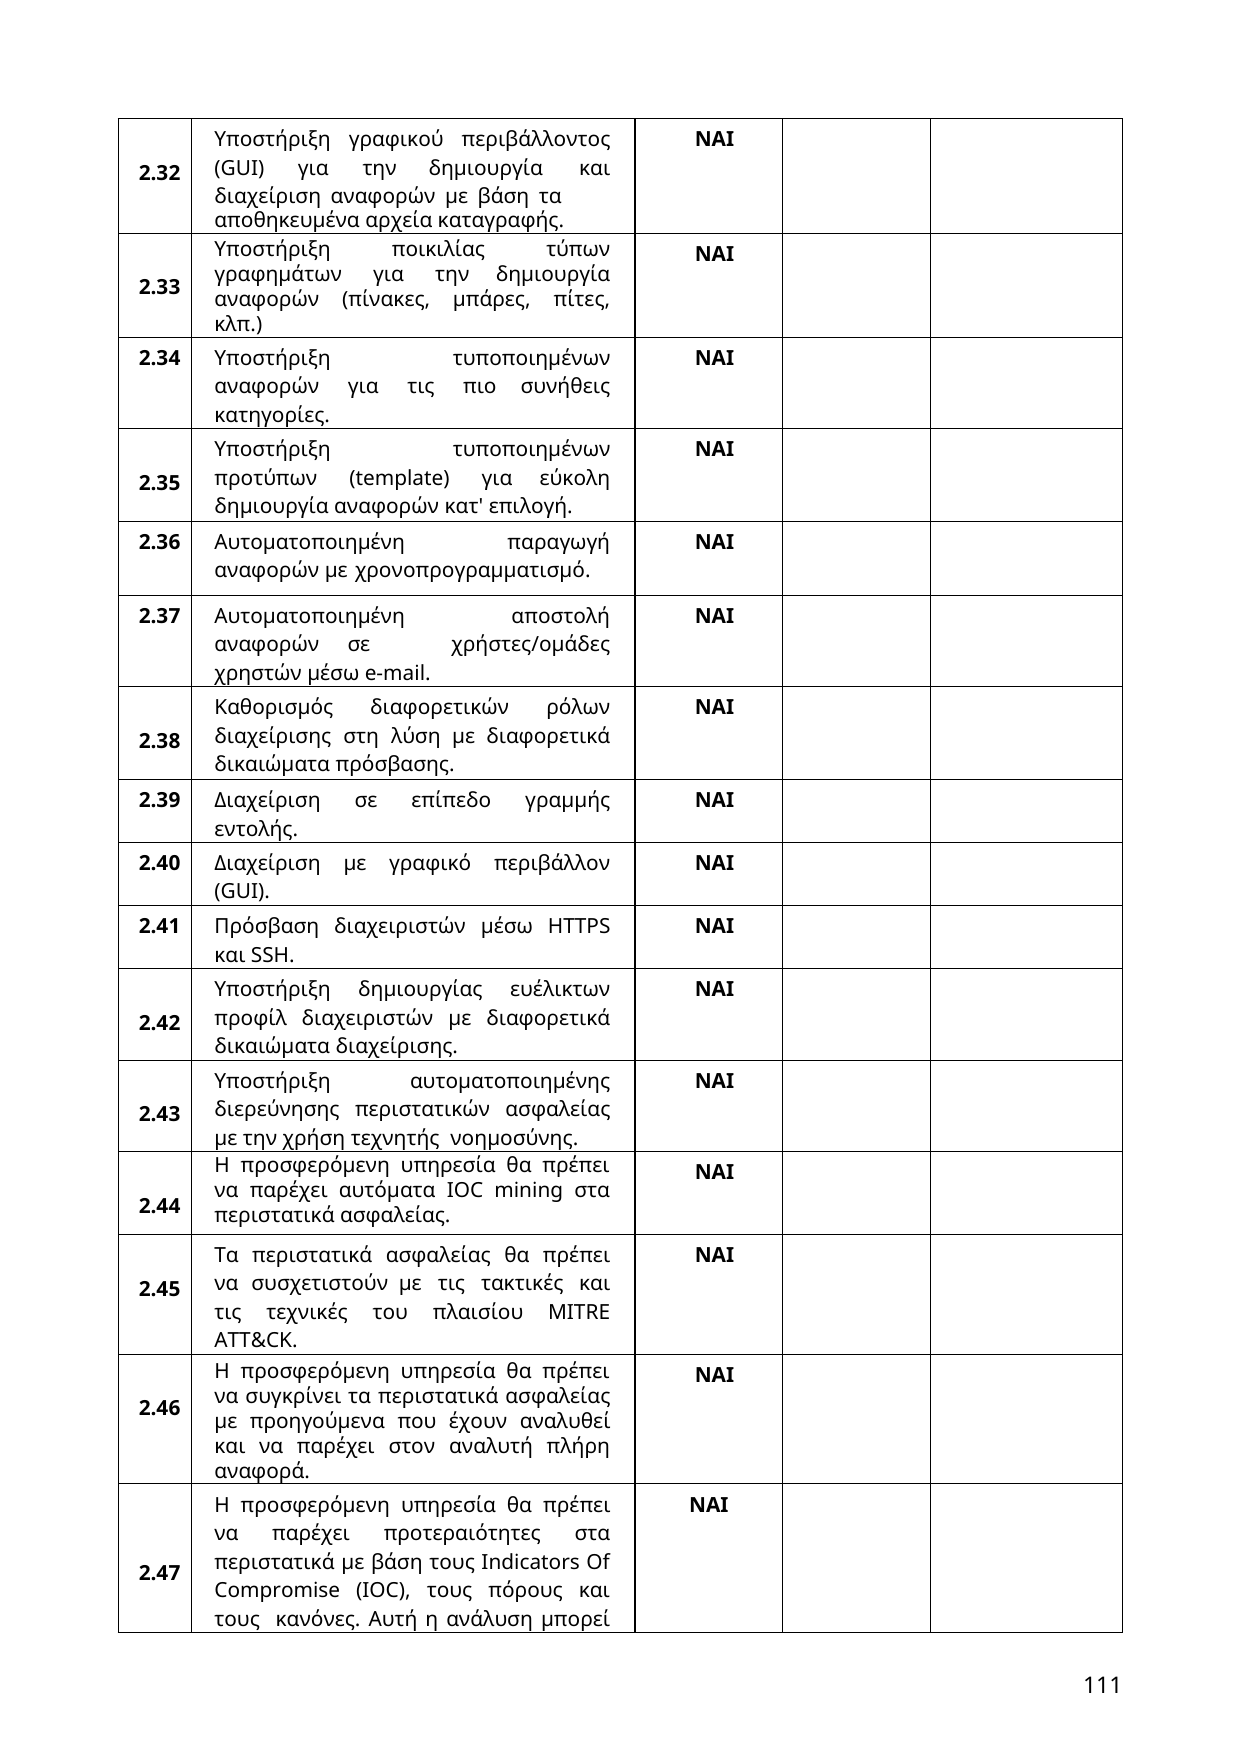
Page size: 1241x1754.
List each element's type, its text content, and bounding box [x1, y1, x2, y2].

table_cell NAI [636, 429, 782, 521]
table_cell [783, 596, 930, 686]
table_cell NAI [636, 234, 782, 337]
table_cell Υποστήριξη δημιουργίας ευέλικτων προφίλ διαχειριστών με διαφορετικά δικαιώματα διαχείρισης. [192, 969, 634, 1059]
table_cell [931, 429, 1122, 521]
table_cell [931, 1484, 1122, 1632]
table_cell Τα περιστατικά ασφαλείας θα πρέπει να συσχετιστούν με τις τακτικές και τις τεχνικές του πλαισίου MITRE ATT&CK. [192, 1235, 634, 1354]
table_cell [783, 1235, 930, 1354]
table_cell NAI [636, 1235, 782, 1354]
table_cell 2.45 [119, 1235, 191, 1354]
table_cell [931, 687, 1122, 779]
table_cell 2.39 [119, 780, 191, 842]
table_cell [783, 687, 930, 779]
table_cell NAI [636, 1152, 782, 1234]
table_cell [192, 1484, 634, 1632]
table_cell Υποστήριξη γραφικού περιβάλλοντος (GUI) για την δημιουργία και διαχείριση αναφορών με βάση τα αποθηκευμένα αρχεία καταγραφής. [192, 119, 634, 232]
table_cell 2.41 [119, 906, 191, 968]
table_cell Υποστήριξη τυποποιημένων προτύπων (template) για εύκολη δημιουργία αναφορών κατ' επιλογή. [192, 429, 634, 521]
table_cell NAI [636, 906, 782, 968]
table_cell NAI [636, 1061, 782, 1151]
table_cell NAI [636, 1484, 782, 1632]
table_cell [931, 1235, 1122, 1354]
table_cell [783, 429, 930, 521]
table_cell [931, 234, 1122, 337]
table_cell 2.33 [119, 234, 191, 337]
table_cell [783, 1484, 930, 1632]
table_cell 2.35 [119, 429, 191, 521]
table_cell NAI [636, 596, 782, 686]
table_cell [931, 1152, 1122, 1234]
table_cell Υποστήριξη αυτοματοποιημένης διερεύνησης περιστατικών ασφαλείας με την χρήση τεχνητής νοημοσύνης. [192, 1061, 634, 1151]
table_cell [783, 843, 930, 905]
table_cell [783, 780, 930, 842]
table_cell Διαχείριση με γραφικό περιβάλλον (GUI). [192, 843, 634, 905]
table_cell NAI [636, 338, 782, 428]
table_cell [783, 119, 930, 232]
table_cell NAI [636, 843, 782, 905]
table_cell [931, 119, 1122, 232]
table_cell [931, 1061, 1122, 1151]
table_cell Πρόσβαση διαχειριστών μέσω HTTPS και SSH. [192, 906, 634, 968]
table_cell 2.32 [119, 119, 191, 232]
table_cell NAI [636, 1355, 782, 1483]
table_cell Διαχείριση σε επίπεδο γραμμής εντολής. [192, 780, 634, 842]
table_cell NAI [636, 119, 782, 232]
table_cell [783, 1355, 930, 1483]
table_cell [783, 522, 930, 595]
table_cell [783, 906, 930, 968]
table_cell Αυτοματοποιημένη αποστολή αναφορών σε χρήστες/ομάδες χρηστών μέσω e-mail. [192, 596, 634, 686]
table_cell Καθορισμός διαφορετικών ρόλων διαχείρισης στη λύση με διαφορετικά δικαιώματα πρόσβασης. [192, 687, 634, 779]
table_cell 2.36 [119, 522, 191, 595]
table_cell [931, 522, 1122, 595]
table_cell NAI [636, 687, 782, 779]
table_cell Υποστήριξη ποικιλίας τύπων γραφημάτων για την δημιουργία αναφορών (πίνακες, μπάρες, πίτες, κλπ.) [192, 234, 634, 337]
table_cell [931, 969, 1122, 1059]
table_cell H προσφερόμενη υπηρεσία θα πρέπει να παρέχει αυτόματα IOC mining στα περιστατικά ασφαλείας. [192, 1152, 634, 1234]
table_cell [931, 338, 1122, 428]
table_cell [931, 906, 1122, 968]
table_cell NAI [636, 522, 782, 595]
table_cell 2.47 [119, 1484, 191, 1632]
table_cell [783, 234, 930, 337]
table_cell [931, 596, 1122, 686]
table_cell Η προσφερόμενη υπηρεσία θα πρέπει να συγκρίνει τα περιστατικά ασφαλείας με προηγούμενα που έχουν αναλυθεί και να παρέχει στον αναλυτή πλήρη αναφορά. [192, 1355, 634, 1483]
table_cell 2.44 [119, 1152, 191, 1234]
table_cell [783, 338, 930, 428]
table_cell [931, 1355, 1122, 1483]
table_cell [931, 843, 1122, 905]
table_cell 2.46 [119, 1355, 191, 1483]
table_cell [783, 969, 930, 1059]
table_cell [783, 1061, 930, 1151]
table_cell NAI [636, 969, 782, 1059]
table_cell 2.38 [119, 687, 191, 779]
table_cell 2.43 [119, 1061, 191, 1151]
table_cell 2.42 [119, 969, 191, 1059]
table_cell 2.37 [119, 596, 191, 686]
table_cell Αυτοματοποιημένη παραγωγή αναφορών με χρονοπρογραμματισμό. [192, 522, 634, 595]
table_cell 2.34 [119, 338, 191, 428]
table_cell NAI [636, 780, 782, 842]
table_cell [931, 780, 1122, 842]
table_cell [783, 1152, 930, 1234]
table_cell Υποστήριξη τυποποιημένων αναφορών για τις πιο συνήθεις κατηγορίες. [192, 338, 634, 428]
table_cell 2.40 [119, 843, 191, 905]
